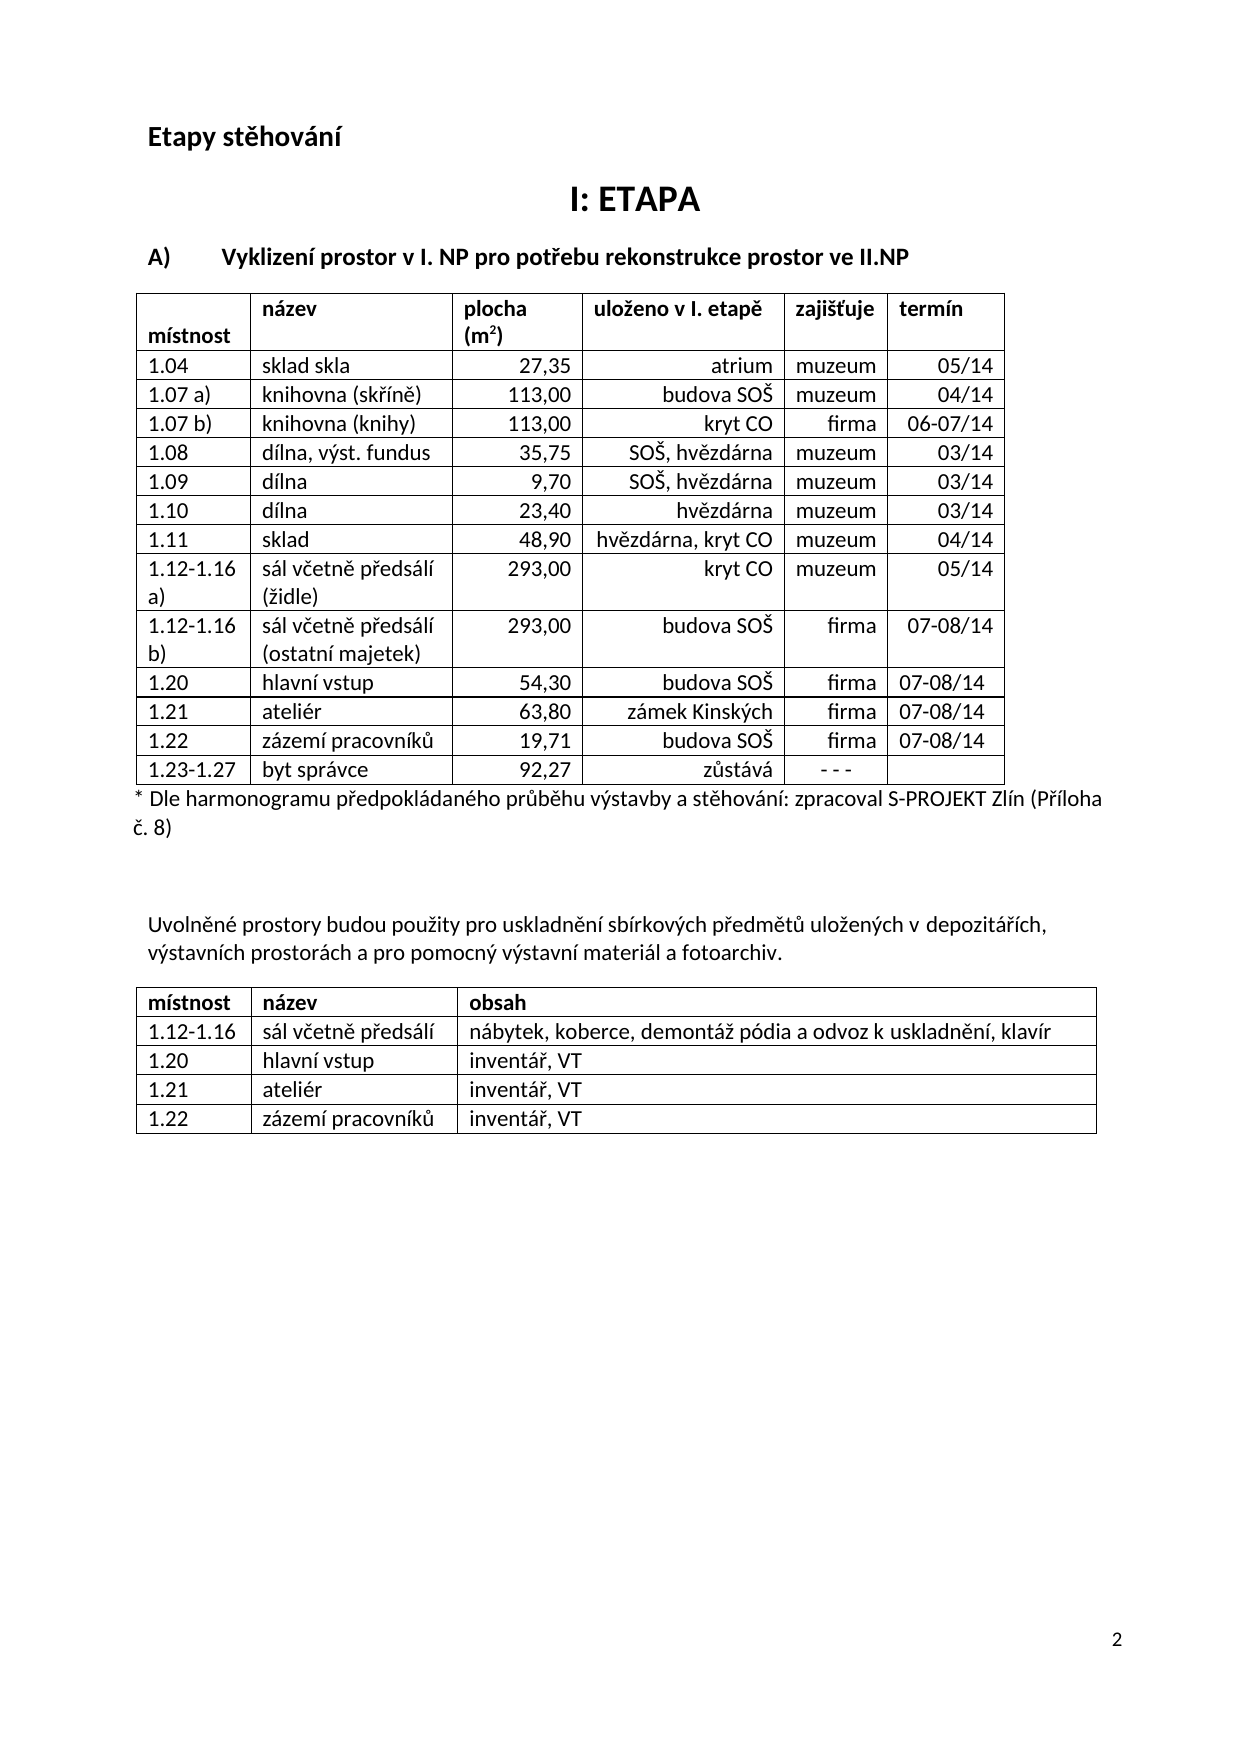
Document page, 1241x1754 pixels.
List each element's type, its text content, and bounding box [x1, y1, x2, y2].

table_header název [251, 294, 452, 350]
table_cell sál včetně předsálí (židle) [251, 554, 452, 610]
table_header uloženo v I. etapě [583, 294, 784, 350]
table_cell knihovna (skříně) [251, 380, 452, 408]
table_cell 27,35 [453, 351, 582, 379]
table_cell ateliér [252, 1075, 457, 1103]
table_cell budova SOŠ [583, 668, 784, 696]
table_cell muzeum [785, 496, 887, 524]
table_cell 04/14 [888, 525, 1004, 553]
table_cell 07-08/14 [888, 611, 1004, 667]
table_cell firma [785, 611, 887, 667]
table_cell ateliér [251, 698, 452, 725]
table_header název [252, 988, 457, 1016]
table_cell 1.22 [137, 726, 250, 754]
table_cell 1.20 [137, 668, 250, 696]
table_cell budova SOŠ [583, 611, 784, 667]
table_cell hvězdárna [583, 496, 784, 524]
table_cell budova SOŠ [583, 380, 784, 408]
table_cell sklad [251, 525, 452, 553]
table_cell 05/14 [888, 351, 1004, 379]
table_cell hvězdárna, kryt CO [583, 525, 784, 553]
table_cell muzeum [785, 351, 887, 379]
table_cell 1.09 [137, 467, 250, 495]
table_cell 1.20 [137, 1046, 251, 1074]
table_cell atrium [583, 351, 784, 379]
table_cell nábytek, koberce, demontáž pódia a odvoz k uskladnění, klavír [458, 1017, 1096, 1045]
table_cell SOŠ, hvězdárna [583, 438, 784, 466]
table_cell zázemí pracovníků [251, 726, 452, 754]
table_cell 1.11 [137, 525, 250, 553]
table_header místnost [137, 988, 251, 1016]
table_cell zázemí pracovníků [252, 1105, 457, 1132]
table_cell 19,71 [453, 726, 582, 754]
table_cell muzeum [785, 438, 887, 466]
table_cell muzeum [785, 467, 887, 495]
table_cell 06-07/14 [888, 409, 1004, 437]
table_cell kryt CO [583, 409, 784, 437]
table_cell 07-08/14 [888, 726, 1004, 754]
table_cell SOŠ, hvězdárna [583, 467, 784, 495]
table_cell 92,27 [453, 756, 582, 783]
table_cell zůstává [583, 756, 784, 783]
table_cell 07-08/14 [888, 668, 1004, 696]
table_cell 1.12-1.16 [137, 1017, 251, 1045]
table_cell kryt CO [583, 554, 784, 610]
table_cell 1.08 [137, 438, 250, 466]
table_cell 03/14 [888, 438, 1004, 466]
table_cell 113,00 [453, 409, 582, 437]
table_cell 1.04 [137, 351, 250, 379]
table_cell 1.10 [137, 496, 250, 524]
table_cell muzeum [785, 554, 887, 610]
table_cell muzeum [785, 525, 887, 553]
table_cell 05/14 [888, 554, 1004, 610]
table_cell muzeum [785, 380, 887, 408]
table_cell inventář, VT [458, 1046, 1096, 1074]
table_header místnost [137, 294, 250, 350]
table_cell - - - [785, 756, 887, 783]
table_cell 1.23-1.27 [137, 756, 250, 783]
text Etapy stěhování [148, 118, 1122, 154]
table_cell inventář, VT [458, 1105, 1096, 1132]
table_cell 54,30 [453, 668, 582, 696]
table_cell 293,00 [453, 611, 582, 667]
table_header plocha (m2) [453, 294, 582, 350]
table_cell 1.07 a) [137, 380, 250, 408]
table_cell hlavní vstup [252, 1046, 457, 1074]
table_header termín [888, 294, 1004, 350]
table_cell 07-08/14 [888, 698, 1004, 725]
table_cell firma [785, 698, 887, 725]
table_cell 1.22 [137, 1105, 251, 1132]
table_cell sál včetně předsálí [252, 1017, 457, 1045]
table_cell 293,00 [453, 554, 582, 610]
table_cell 03/14 [888, 496, 1004, 524]
table_cell firma [785, 409, 887, 437]
table_header zajišťuje [785, 294, 887, 350]
table_cell 35,75 [453, 438, 582, 466]
text Uvolněné prostory budou použity pro uskladnění sbírkových předmětů uložených v depozitářích, výstavních prostorách a pro pomocný výstavní materiál a fotoarchiv. [148, 910, 1122, 966]
table_cell 1.07 b) [137, 409, 250, 437]
table_cell inventář, VT [458, 1075, 1096, 1103]
table_cell zámek Kinských [583, 698, 784, 725]
table_cell byt správce [251, 756, 452, 783]
table_cell sklad skla [251, 351, 452, 379]
table_cell firma [785, 726, 887, 754]
table_cell dílna [251, 467, 452, 495]
table_cell 63,80 [453, 698, 582, 725]
text * Dle harmonogramu předpokládaného průběhu výstavby a stěhování: zpracoval S-PROJEKT Zlín (Příloha č. 8) [133, 784, 1122, 841]
text I: ETAPA [148, 174, 1122, 220]
table_header obsah [458, 988, 1096, 1016]
table_cell 48,90 [453, 525, 582, 553]
table_cell [888, 756, 1004, 783]
table_cell budova SOŠ [583, 726, 784, 754]
table_cell 1.12-1.16 b) [137, 611, 250, 667]
table_cell dílna [251, 496, 452, 524]
text A) Vyklizení prostor v I. NP pro potřebu rekonstrukce prostor ve II.NP [148, 241, 1122, 272]
table_cell 9,70 [453, 467, 582, 495]
table_cell 113,00 [453, 380, 582, 408]
table_cell 1.21 [137, 1075, 251, 1103]
table_cell dílna, výst. fundus [251, 438, 452, 466]
table_cell firma [785, 668, 887, 696]
table_cell 23,40 [453, 496, 582, 524]
table_cell 1.21 [137, 698, 250, 725]
table_cell 04/14 [888, 380, 1004, 408]
table_cell 1.12-1.16 a) [137, 554, 250, 610]
table_cell sál včetně předsálí (ostatní majetek) [251, 611, 452, 667]
table_cell hlavní vstup [251, 668, 452, 696]
table_cell 03/14 [888, 467, 1004, 495]
table_cell knihovna (knihy) [251, 409, 452, 437]
